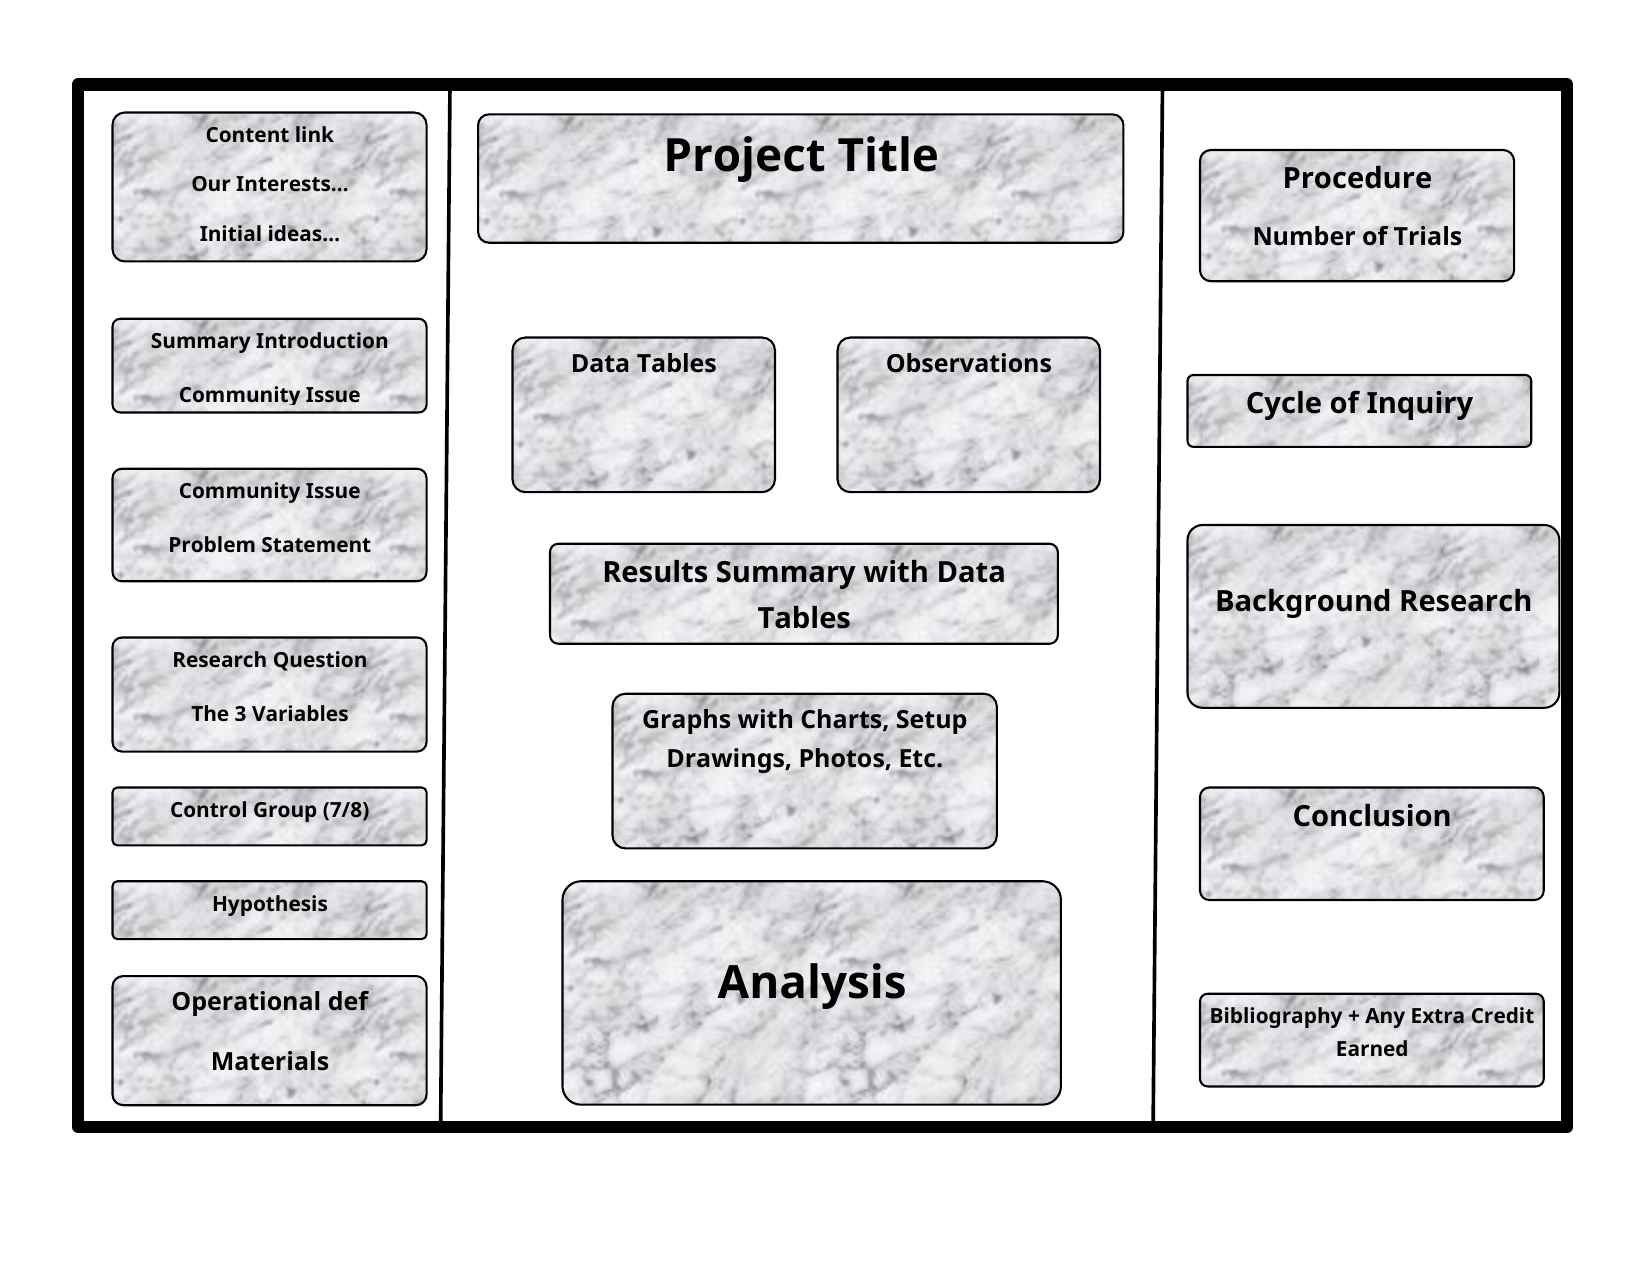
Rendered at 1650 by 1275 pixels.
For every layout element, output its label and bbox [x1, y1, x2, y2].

picture [1202, 152, 1513, 280]
picture [1202, 789, 1542, 898]
picture [564, 883, 1059, 1103]
picture [614, 695, 995, 847]
picture [114, 978, 425, 1104]
picture [1189, 527, 1558, 706]
picture [480, 116, 1122, 241]
picture [552, 545, 1056, 642]
picture [1202, 995, 1542, 1085]
picture [1189, 377, 1530, 445]
picture [114, 639, 425, 750]
picture [114, 789, 425, 844]
picture [114, 114, 425, 260]
picture [114, 320, 425, 411]
picture [514, 339, 773, 491]
picture [114, 883, 425, 938]
picture [839, 339, 1098, 491]
picture [114, 470, 425, 580]
